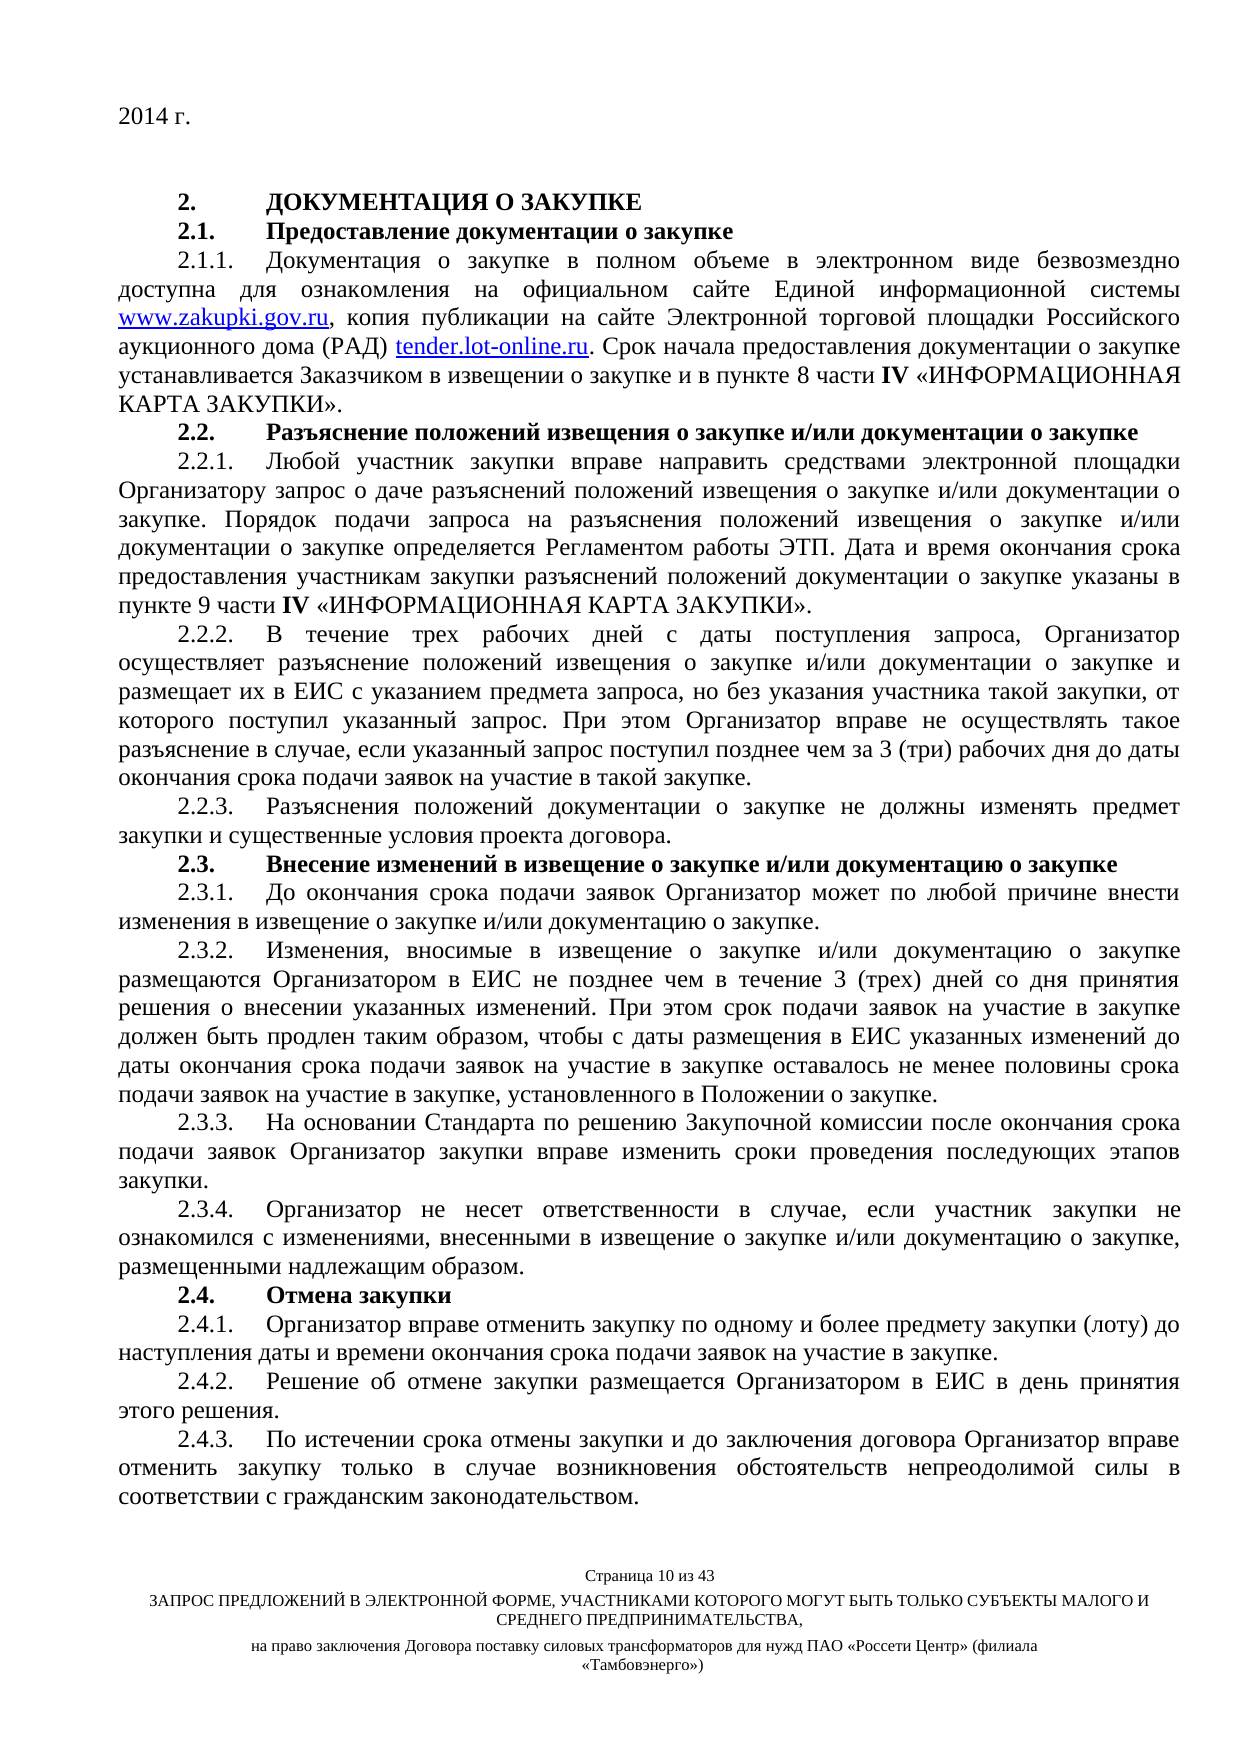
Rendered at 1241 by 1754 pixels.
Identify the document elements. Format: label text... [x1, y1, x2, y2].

subtitle Решение об отмене закупки размещается Организатором в ЕИС в день принятия этого решения. [118, 1366, 1181, 1424]
subtitle Внесение изменений в извещение о закупке и/или документацию о закупке [118, 849, 1181, 877]
subtitle Разъяснения положений документации о закупке не должны изменять предмет закупки и существенные условия проекта договора. [118, 791, 1181, 849]
subtitle Организатор вправе отменить закупку по одному и более предмету закупки (лоту) до наступления даты и времени окончания срока подачи заявок на участие в закупке. [118, 1309, 1181, 1366]
subtitle Организатор не несет ответственности в случае, если участник закупки не ознакомился с изменениями, внесенными в извещение о закупке и/или документацию о закупке, размещенными надлежащим образом. [118, 1194, 1181, 1280]
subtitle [118, 101, 1181, 130]
subtitle На основании Стандарта по решению Закупочной комиссии после окончания срока подачи заявок Организатор закупки вправе изменить сроки проведения последующих этапов закупки. [118, 1107, 1181, 1194]
subtitle Отмена закупки [118, 1280, 1181, 1309]
subtitle Изменения, вносимые в извещение о закупке и/или документацию о закупке размещаются Организатором в ЕИС не позднее чем в течение 3 (трех) дней со дня принятия решения о внесении указанных изменений. При этом срок подачи заявок на участие в закупке должен быть продлен таким образом, чтобы с даты размещения в ЕИС указанных изменений до даты окончания срока подачи заявок на участие в закупке оставалось не менее половины срока подачи заявок на участие в закупке, установленного в Положении о закупке. [118, 935, 1181, 1107]
subtitle Документация о закупке в полном объеме в электронном виде безвозмездно доступна для ознакомления на официальном сайте Единой информационной системы www.zakupki.gov.ru, копия публикации на сайте Электронной торговой площадки Российского аукционного дома (РАД) tender.lot-online.ru. Срок начала предоставления документации о закупке устанавливается Заказчиком в извещении о закупке и в пункте 8 части IV «ИНФОРМАЦИОННАЯ КАРТА ЗАКУПКИ». [118, 245, 1181, 417]
subtitle До окончания срока подачи заявок Организатор может по любой причине внести изменения в извещение о закупке и/или документацию о закупке. [118, 877, 1181, 935]
subtitle В течение трех рабочих дней с даты поступления запроса, Организатор осуществляет разъяснение положений извещения о закупке и/или документации о закупке и размещает их в ЕИС с указанием предмета запроса, но без указания участника такой закупки, от которого поступил указанный запрос. При этом Организатор вправе не осуществлять такое разъяснение в случае, если указанный запрос поступил позднее чем за 3 (три) рабочих дня до даты окончания срока подачи заявок на участие в такой закупке. [118, 619, 1181, 791]
subtitle ДОКУМЕНТАЦИЯ О ЗАКУПКЕ [118, 187, 1181, 216]
subtitle Разъяснение положений извещения о закупке и/или документации о закупке [118, 417, 1181, 446]
subtitle Любой участник закупки вправе направить средствами электронной площадки Организатору запрос о даче разъяснений положений извещения о закупке и/или документации о закупке. Порядок подачи запроса на разъяснения положений извещения о закупке и/или документации о закупке определяется Регламентом работы ЭТП. Дата и время окончания срока предоставления участникам закупки разъяснений положений документации о закупке указаны в пункте 9 части IV «ИНФОРМАЦИОННАЯ КАРТА ЗАКУПКИ». [118, 446, 1181, 619]
subtitle Предоставление документации о закупке [118, 216, 1181, 245]
subtitle По истечении срока отмены закупки и до заключения договора Организатор вправе отменить закупку только в случае возникновения обстоятельств непреодолимой силы в соответствии с гражданским законодательством. [118, 1424, 1181, 1510]
